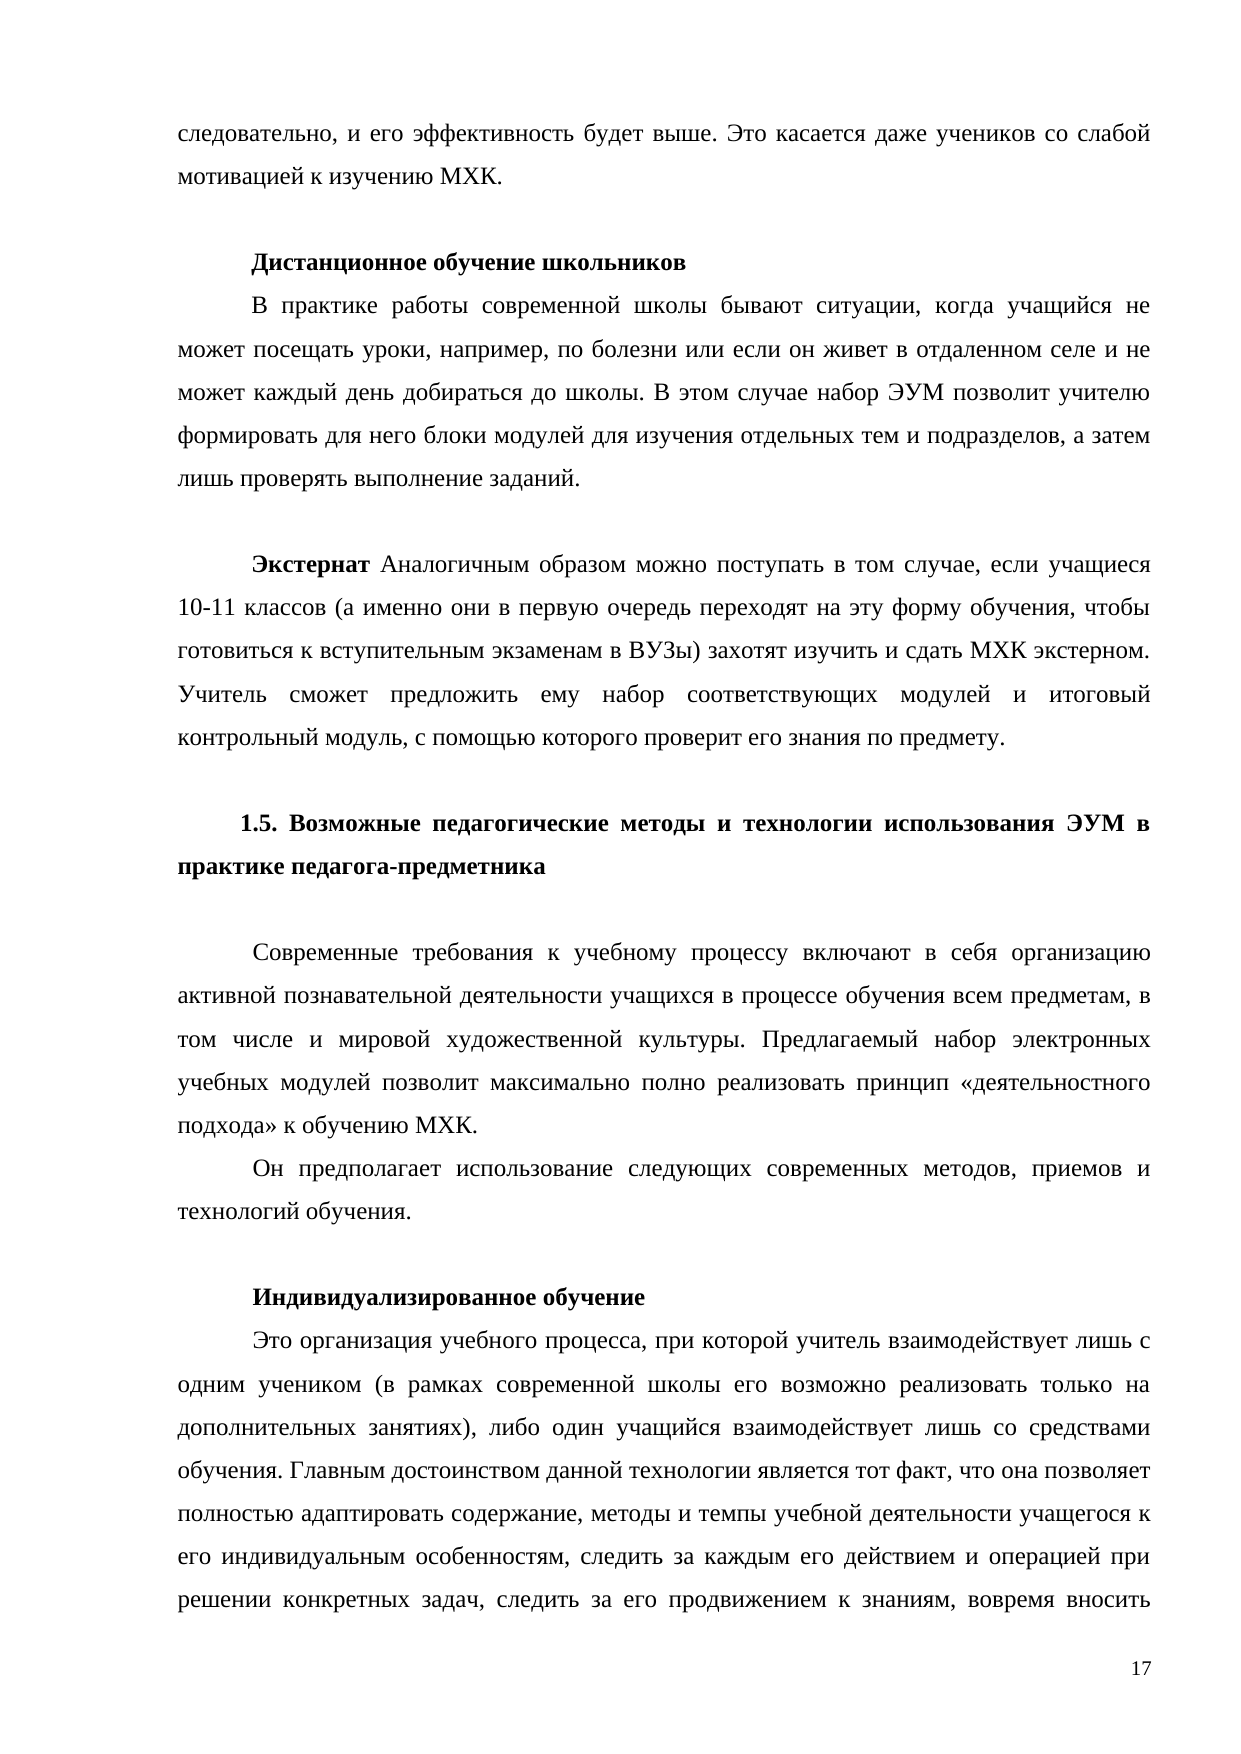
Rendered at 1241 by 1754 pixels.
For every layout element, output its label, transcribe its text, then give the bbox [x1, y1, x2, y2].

text Дистанционное обучение школьников [177, 247, 1152, 276]
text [177, 118, 1152, 190]
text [177, 1326, 1152, 1613]
text Современные требования к учебному процессу включают в себя организацию активной познавательной деятельности учащихся в процессе обучения всем предметам, в том числе и мировой художественной культуры. Предлагаемый набор электронных учебных модулей позволит максимально полно реализовать принцип «деятельностного подхода» к обучению МХК. [177, 937, 1152, 1139]
text В практике работы современной школы бывают ситуации, когда учащийся не может посещать уроки, например, по болезни или если он живет в отдаленном селе и не может каждый день добираться до школы. В этом случае набор ЭУМ позволит учителю формировать для него блоки модулей для изучения отдельных тем и подразделов, а затем лишь проверять выполнение заданий. [177, 291, 1152, 492]
text Он предполагает использование следующих современных методов, приемов и технологий обучения. [177, 1153, 1152, 1225]
text 1.5. Возможные педагогические методы и технологии использования ЭУМ в практике педагога-предметника [177, 808, 1152, 880]
text Индивидуализированное обучение [177, 1282, 1152, 1311]
text Экстернат Аналогичным образом можно поступать в том случае, если учащиеся 10-11 классов (а именно они в первую очередь переходят на эту форму обучения, чтобы готовиться к вступительным экзаменам в ВУЗы) захотят изучить и сдать МХК экстерном. Учитель сможет предложить ему набор соответствующих модулей и итоговый контрольный модуль, с помощью которого проверит его знания по предмету. [177, 549, 1152, 751]
